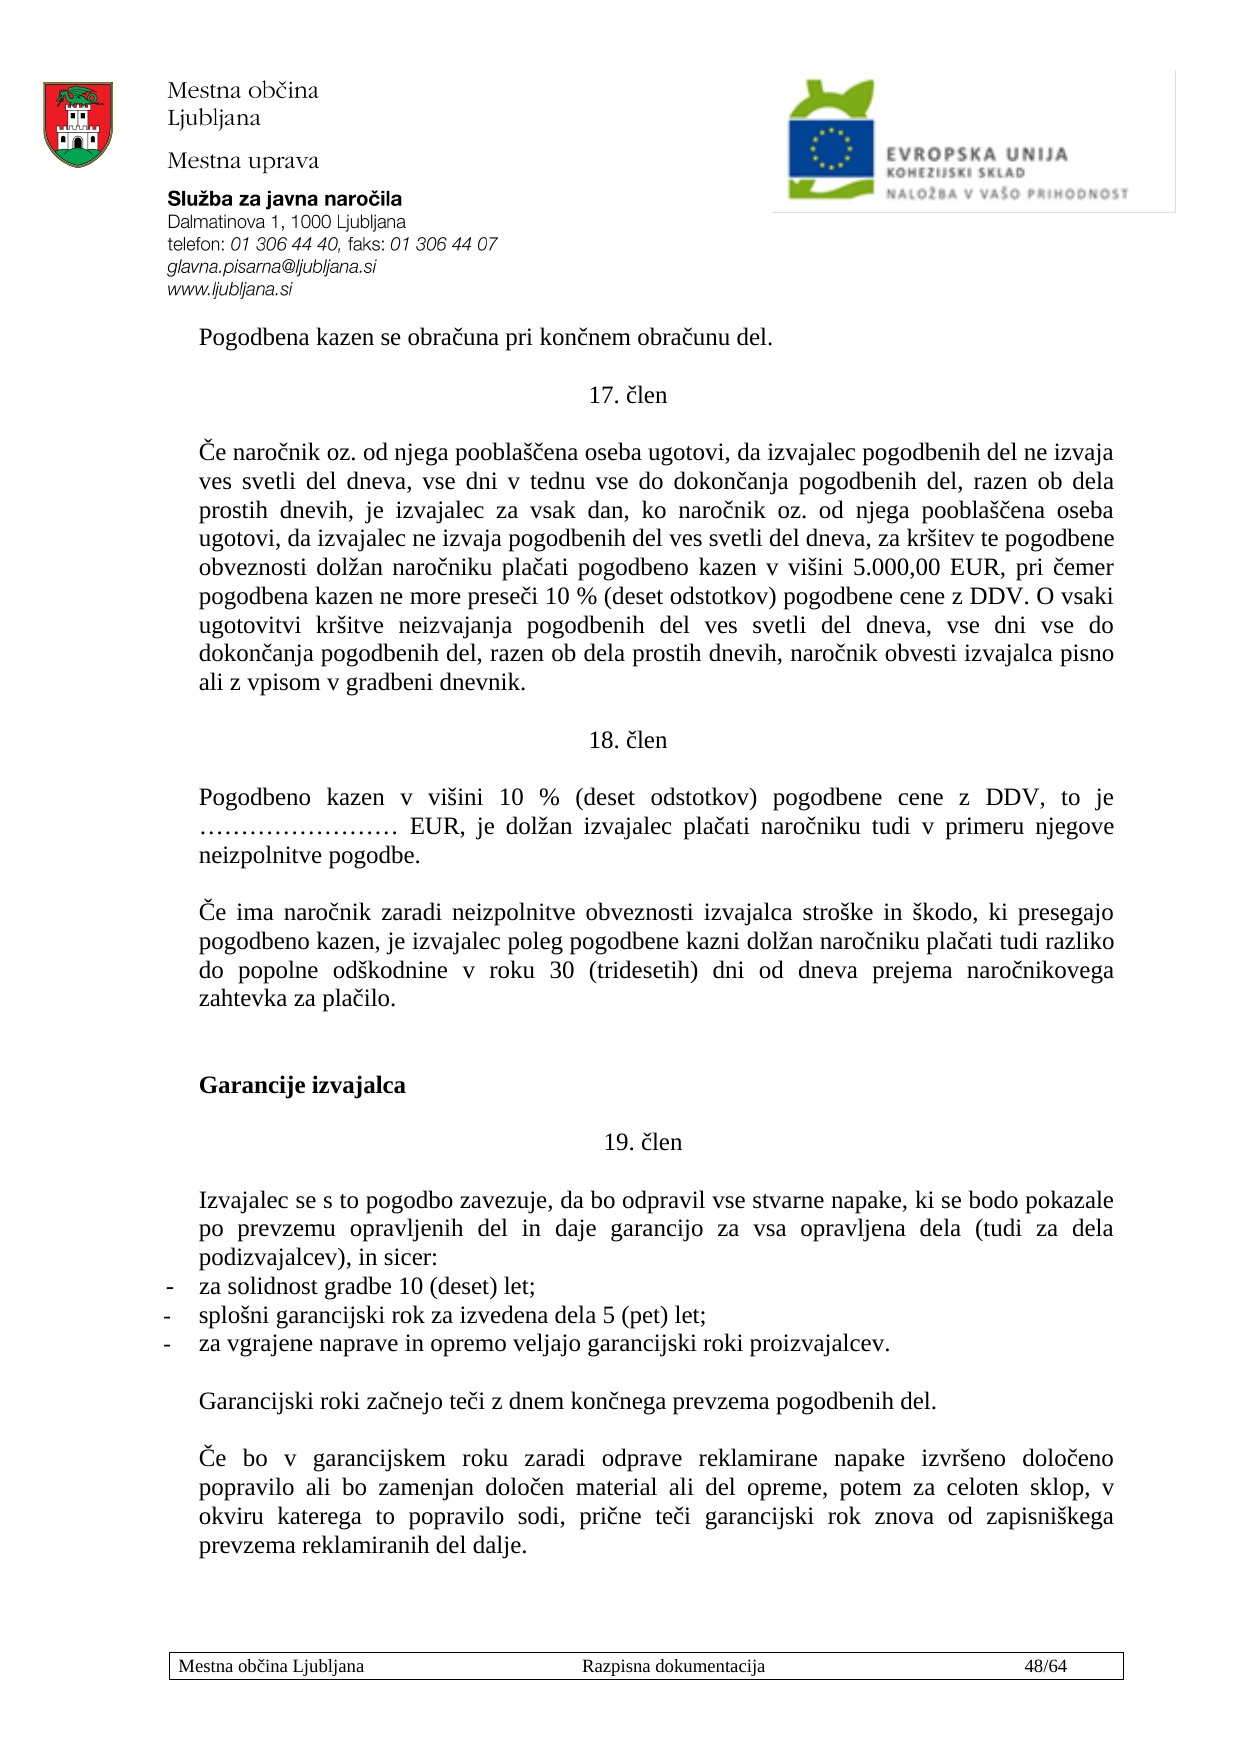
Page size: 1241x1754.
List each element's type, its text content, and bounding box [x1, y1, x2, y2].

text Če bo v garancijskem roku zaradi odprave reklamirane napake izvršeno določeno popravilo ali bo zamenjan določen material ali del opreme, potem za celoten sklop, v okviru katerega to popravilo sodi, prične teči garancijski rok znova od zapisniškega prevzema reklamiranih del dalje. [198, 1443, 1115, 1558]
text Pogodbena kazen se obračuna pri končnem obračunu del. [198, 322, 1124, 351]
text Garancijski roki začnejo teči z dnem končnega prevzema pogodbenih del. [198, 1386, 1115, 1415]
list za vgrajene naprave in opremo veljajo garancijski roki proizvajalcev. [163, 1328, 1115, 1357]
text 18. člen [141, 725, 1115, 753]
text Pogodbeno kazen v višini 10 % (deset odstotkov) pogodbene cene z DDV, to je …………………… EUR, je dolžan izvajalec plačati naročniku tudi v primeru njegove neizpolnitve pogodbe. [198, 782, 1115, 868]
list splošni garancijski rok za izvedena dela 5 (pet) let; [163, 1300, 1115, 1328]
text Če ima naročnik zaradi neizpolnitve obveznosti izvajalca stroške in škodo, ki presegajo pogodbeno kazen, je izvajalec poleg pogodbene kazni dolžan naročniku plačati tudi razliko do popolne odškodnine v roku 30 (tridesetih) dni od dneva prejema naročnikovega zahtevka za plačilo. [198, 897, 1115, 1012]
text 19. člen [141, 1127, 1145, 1156]
text Če naročnik oz. od njega pooblaščena oseba ugotovi, da izvajalec pogodbenih del ne izvaja ves svetli del dneva, vse dni v tednu vse do dokončanja pogodbenih del, razen ob dela prostih dnevih, je izvajalec za vsak dan, ko naročnik oz. od njega pooblaščena oseba ugotovi, da izvajalec ne izvaja pogodbenih del ves svetli del dneva, za kršitev te pogodbene obveznosti dolžan naročniku plačati pogodbeno kazen v višini 5.000,00 EUR, pri čemer pogodbena kazen ne more preseči 10 % (deset odstotkov) pogodbene cene z DDV. O vsaki ugotovitvi kršitve neizvajanja pogodbenih del ves svetli del dneva, vse dni vse do dokončanja pogodbenih del, razen ob dela prostih dnevih, naročnik obvesti izvajalca pisno ali z vpisom v gradbeni dnevnik. [198, 437, 1115, 696]
picture [43, 79, 511, 302]
text Izvajalec se s to pogodbo zavezuje, da bo odpravil vse stvarne napake, ki se bodo pokazale po prevzemu opravljenih del in daje garancijo za vsa opravljena dela (tudi za dela podizvajalcev), in sicer: [198, 1185, 1115, 1271]
text 17. člen [141, 380, 1115, 408]
text Garancije izvajalca [198, 1070, 1145, 1098]
text - za solidnost gradbe 10 (deset) let; [66, 1271, 1115, 1300]
picture [772, 70, 1178, 215]
